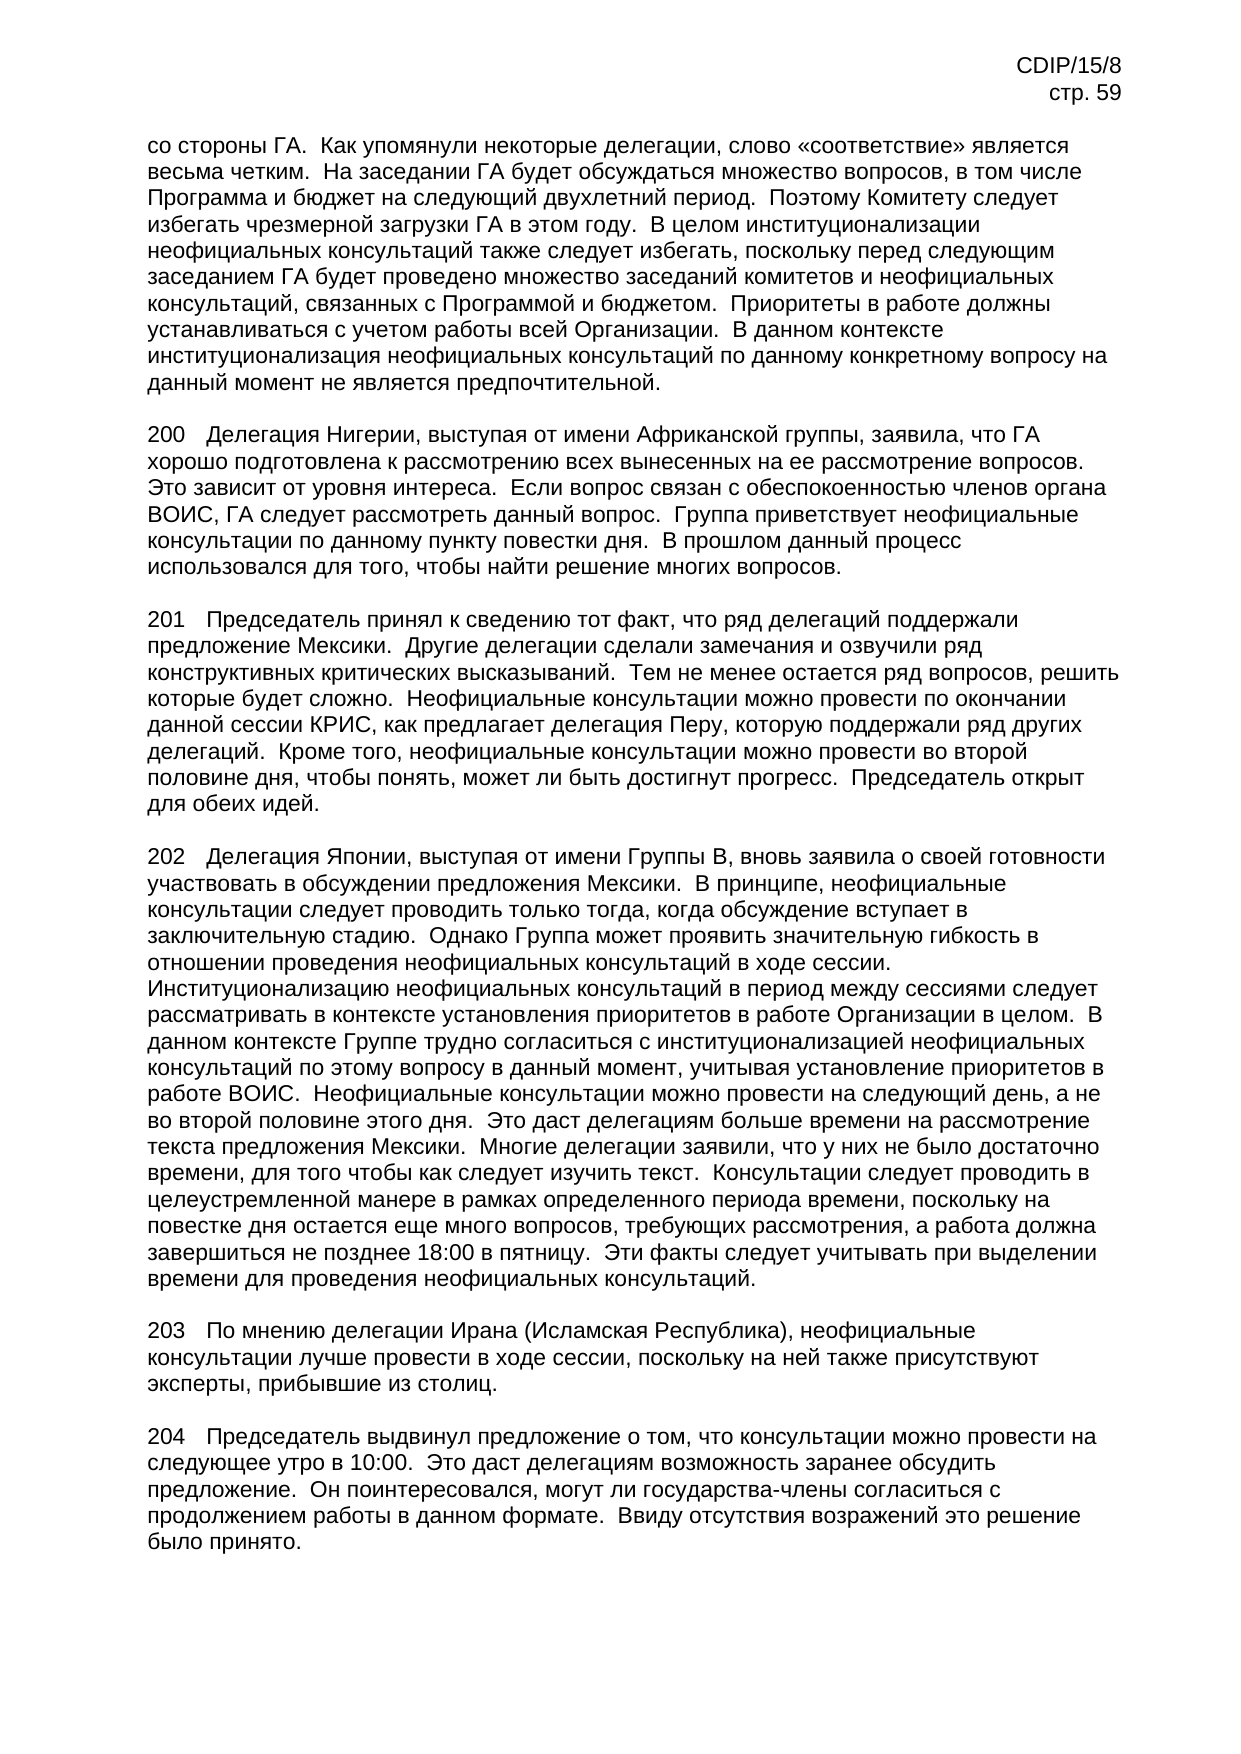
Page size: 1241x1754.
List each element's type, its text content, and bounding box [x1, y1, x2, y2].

text Делегация Нигерии, выступая от имени Африканской группы, заявила, что ГА хорошо подготовлена к рассмотрению всех вынесенных на ее рассмотрение вопросов. Это зависит от уровня интереса. Если вопрос связан с обеспокоенностью членов органа ВОИС, ГА следует рассмотреть данный вопрос. Группа приветствует неофициальные консультации по данному пункту повестки дня. В прошлом данный процесс использовался для того, чтобы найти решение многих вопросов. [147, 421, 1122, 579]
text Председатель принял к сведению тот факт, что ряд делегаций поддержали предложение Мексики. Другие делегации сделали замечания и озвучили ряд конструктивных критических высказываний. Тем не менее остается ряд вопросов, решить которые будет сложно. Неофициальные консультации можно провести по окончании данной сессии КРИС, как предлагает делегация Перу, которую поддержали ряд других делегаций. Кроме того, неофициальные консультации можно провести во второй половине дня, чтобы понять, может ли быть достигнут прогресс. Председатель открыт для обеих идей. [147, 606, 1122, 817]
text Делегация Японии, выступая от имени Группы B, вновь заявила о своей готовности участвовать в обсуждении предложения Мексики. В принципе, неофициальные консультации следует проводить только тогда, когда обсуждение вступает в заключительную стадию. Однако Группа может проявить значительную гибкость в отношении проведения неофициальных консультаций в ходе сессии. Институционализацию неофициальных консультаций в период между сессиями следует рассматривать в контексте установления приоритетов в работе Организации в целом. В данном контексте Группе трудно согласиться с институционализацией неофициальных консультаций по этому вопросу в данный момент, учитывая установление приоритетов в работе ВОИС. Неофициальные консультации можно провести на следующий день, а не во второй половине этого дня. Это даст делегациям больше времени на рассмотрение текста предложения Мексики. Многие делегации заявили, что у них не было достаточно времени, для того чтобы как следует изучить текст. Консультации следует проводить в целеустремленной манере в рамках определенного периода времени, поскольку на повестке дня остается еще много вопросов, требующих рассмотрения, а работа должна завершиться не позднее 18:00 в пятницу. Эти факты следует учитывать при выделении времени для проведения неофициальных консультаций. [147, 843, 1122, 1291]
text Председатель выдвинул предложение о том, что консультации можно провести на следующее утро в 10:00. Это даст делегациям возможность заранее обсудить предложение. Он поинтересовался, могут ли государства-члены согласиться с продолжением работы в данном формате. Ввиду отсутствия возражений это решение было принято. [147, 1423, 1122, 1555]
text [147, 132, 1122, 395]
text По мнению делегации Ирана (Исламская Республика), неофициальные консультации лучше провести в ходе сессии, поскольку на ней также присутствуют эксперты, прибывшие из столиц. [147, 1317, 1122, 1397]
